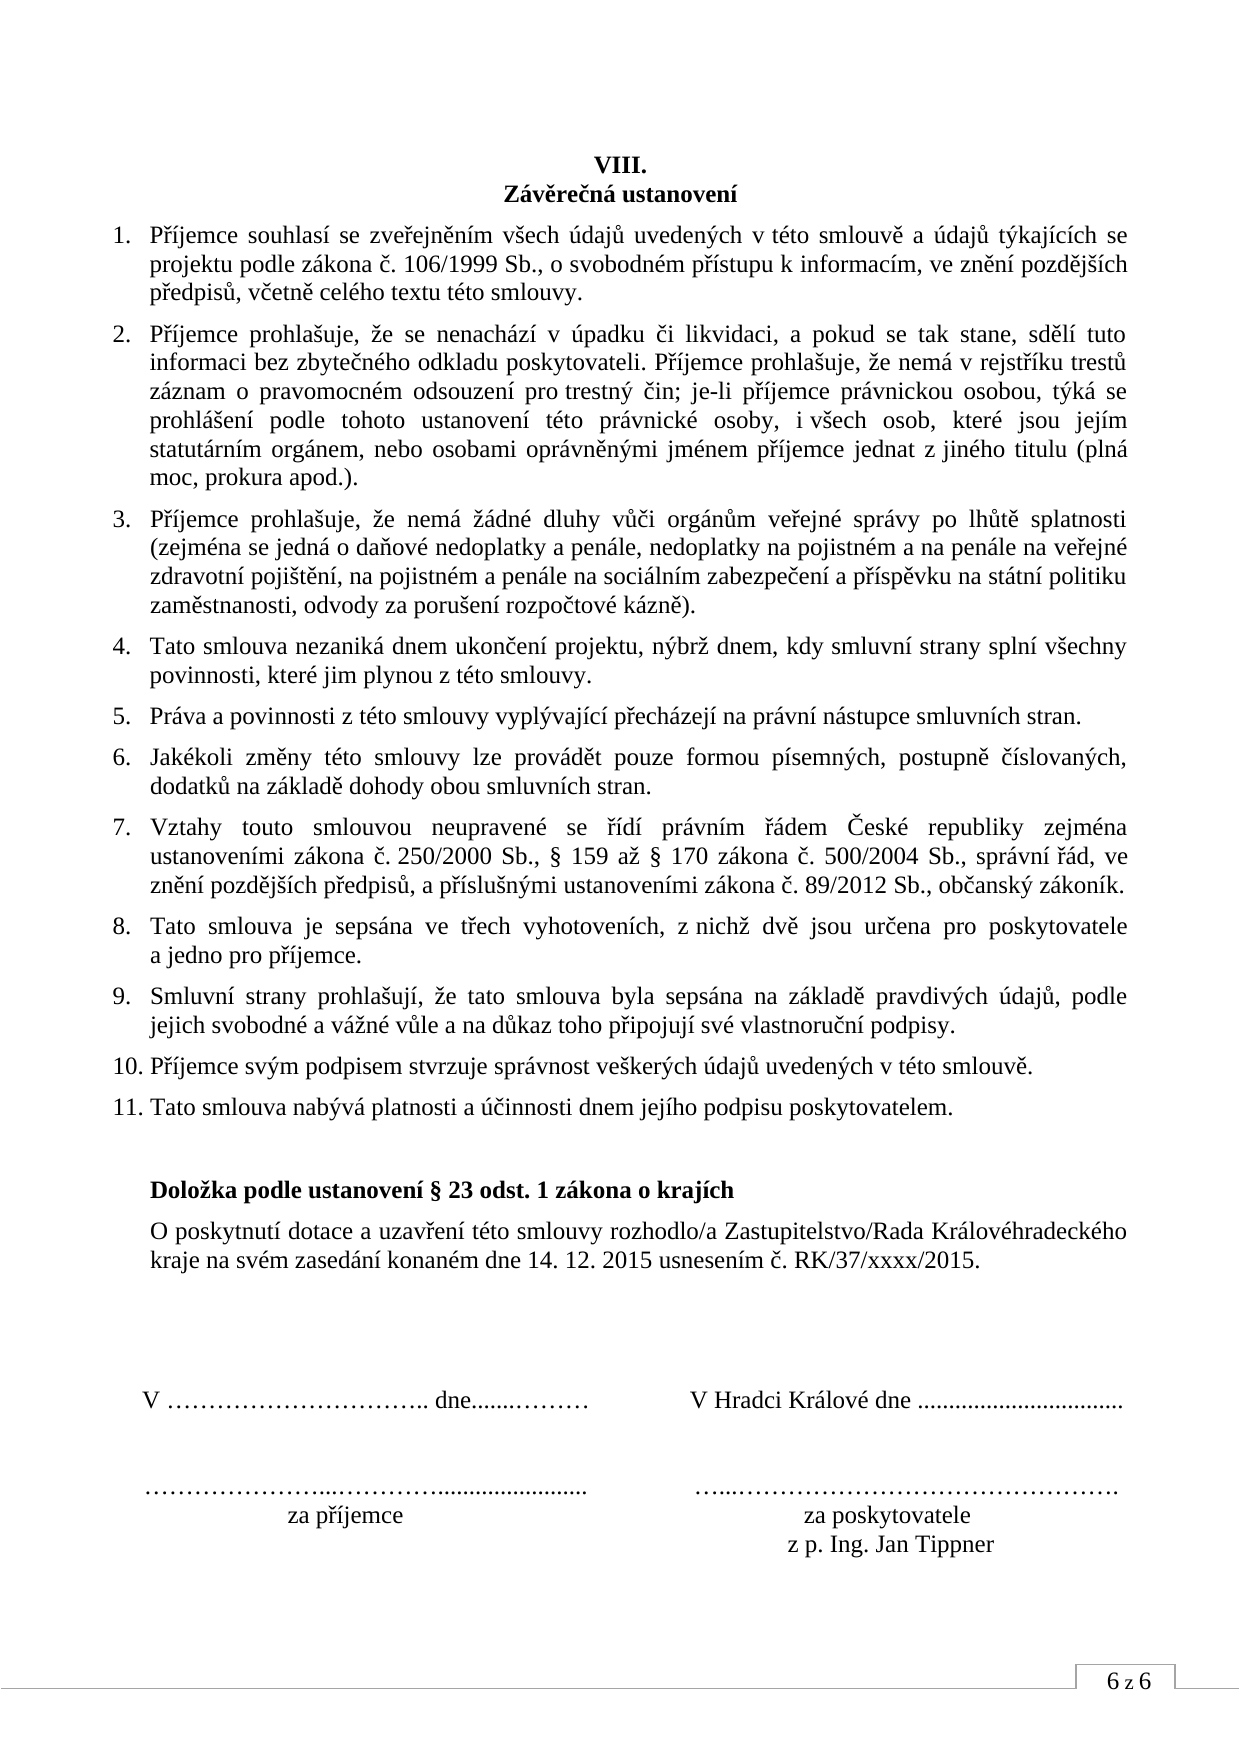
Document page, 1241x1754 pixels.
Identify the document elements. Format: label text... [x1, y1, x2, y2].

list Vztahy touto smlouvou neupravené se řídí právním řádem České republiky zejména ustanoveními zákona č. 250/2000 Sb., § 159 až § 170 zákona č. 500/2004 Sb., správní řád, ve znění pozdějších předpisů, a příslušnými ustanoveními zákona č. 89/2012 Sb., občanský zákoník. [112, 812, 1128, 899]
list Příjemce prohlašuje, že nemá žádné dluhy vůči orgánům veřejné správy po lhůtě splatnosti (zejména se jedná o daňové nedoplatky a penále, nedoplatky na pojistném a na penále na veřejné zdravotní pojištění, na pojistném a penále na sociálním zabezpečení a příspěvku na státní politiku zaměstnanosti, odvody za porušení rozpočtové kázně). [112, 504, 1128, 619]
list Tato smlouva nabývá platnosti a účinnosti dnem jejího podpisu poskytovatelem. [112, 1092, 1128, 1121]
list Příjemce prohlašuje, že se nenachází v úpadku či likvidaci, a pokud se tak stane, sdělí tuto informaci bez zbytečného odkladu poskytovateli. Příjemce prohlašuje, že nemá v rejstříku trestů záznam o pravomocném odsouzení pro trestný čin; je-li příjemce právnickou osobou, týká se prohlášení podle tohoto ustanovení této právnické osoby, i všech osob, které jsou jejím statutárním orgánem, nebo osobami oprávněnými jménem příjemce jednat z jiného titulu (plná moc, prokura apod.). [112, 319, 1128, 491]
text VIII. [112, 150, 1128, 179]
text …………………...…………........................ …...………………………………………. [112, 1471, 1128, 1500]
text za příjemce za poskytovatele [112, 1500, 1128, 1529]
list Tato smlouva nezaniká dnem ukončení projektu, nýbrž dnem, kdy smluvní strany splní všechny povinnosti, které jim plynou z této smlouvy. [112, 631, 1128, 689]
text V ………………………….. dne.......……… V Hradci Králové dne ................................. [112, 1385, 1128, 1414]
text Závěrečná ustanovení [112, 179, 1128, 207]
list Příjemce souhlasí se zveřejněním všech údajů uvedených v této smlouvě a údajů týkajících se projektu podle zákona č. 106/1999 Sb., o svobodném přístupu k informacím, ve znění pozdějších předpisů, včetně celého textu této smlouvy. [112, 220, 1128, 306]
list Jakékoli změny této smlouvy lze provádět pouze formou písemných, postupně číslovaných, dodatků na základě dohody obou smluvních stran. [112, 742, 1128, 800]
text Doložka podle ustanovení § 23 odst. 1 zákona o krajích [150, 1175, 1128, 1204]
list Tato smlouva je sepsána ve třech vyhotoveních, z nichž dvě jsou určena pro poskytovatele a jedno pro příjemce. [112, 911, 1128, 969]
list Smluvní strany prohlašují, že tato smlouva byla sepsána na základě pravdivých údajů, podle jejich svobodné a vážné vůle a na důkaz toho připojují své vlastnoruční podpisy. [112, 981, 1128, 1039]
text O poskytnutí dotace a uzavření této smlouvy rozhodlo/a Zastupitelstvo/Rada Královéhradeckého kraje na svém zasedání konaném dne 14. 12. 2015 usnesením č. RK/37/xxxx/2015. [150, 1216, 1128, 1274]
text z p. Ing. Jan Tippner [112, 1529, 1128, 1557]
list Práva a povinnosti z této smlouvy vyplývající přecházejí na právní nástupce smluvních stran. [112, 701, 1128, 730]
list Příjemce svým podpisem stvrzuje správnost veškerých údajů uvedených v této smlouvě. [112, 1051, 1128, 1080]
